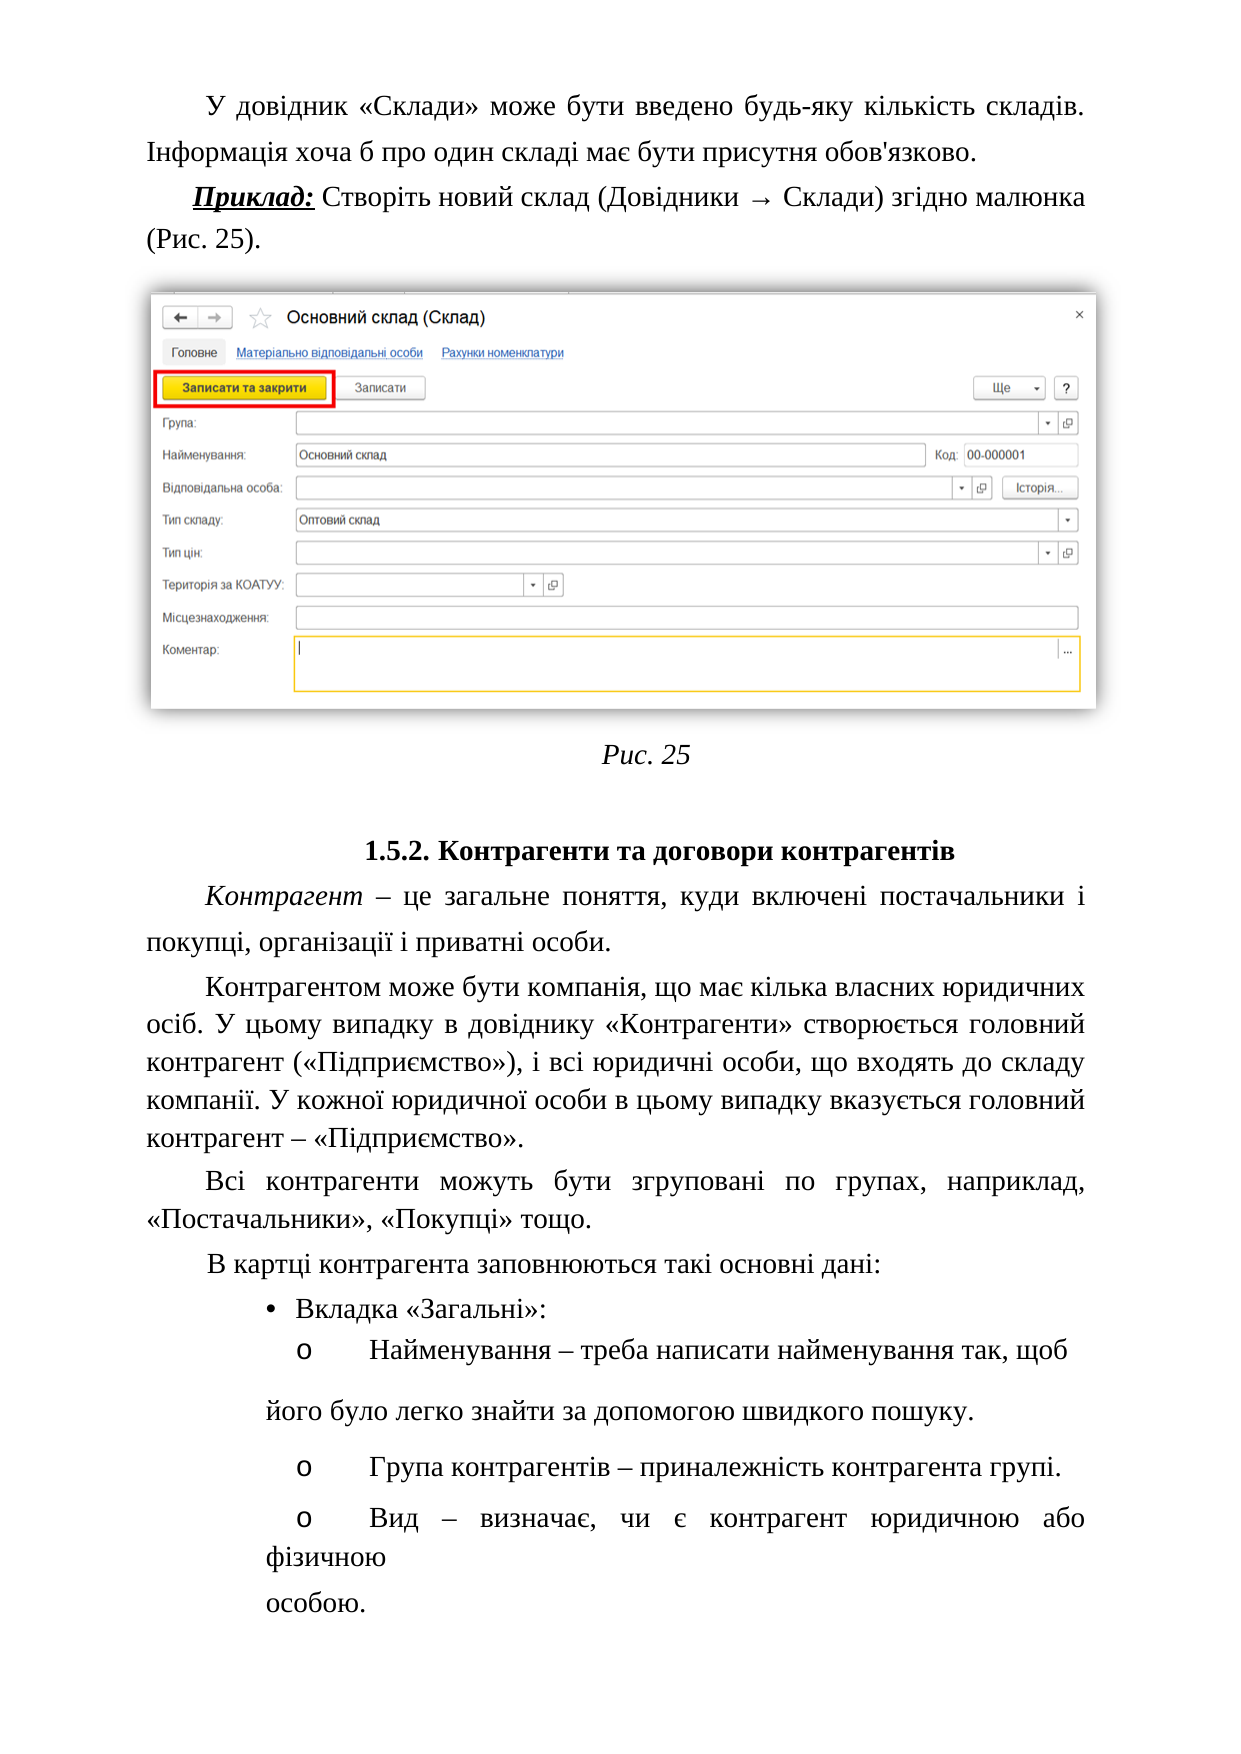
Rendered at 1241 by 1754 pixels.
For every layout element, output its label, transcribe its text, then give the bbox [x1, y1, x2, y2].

list Найменування – треба написати найменування так, щоб [266, 1332, 1086, 1368]
list Вид – визначає, чи є контрагент юридичною або фізичною [266, 1501, 1086, 1573]
text особою. [266, 1585, 1086, 1618]
picture [125, 266, 1122, 734]
list Група контрагентів – приналежність контрагента групі. [266, 1449, 1086, 1485]
subtitle Рис. 25 [205, 737, 1087, 771]
text Приклад: Створіть новий склад (Довідники → Склади) згідно малюнка [148, 179, 1086, 212]
text У довідник «Склади» може бути введено будь-яку кількість складів. Інформація хоча б про один складі має бути присутня обов'язково. [146, 88, 1086, 167]
text Контрагент – це загальне поняття, куди включені постачальники і покупці, організації і приватні особи. [146, 878, 1086, 957]
text Контрагентом може бути компанія, що має кілька власних юридичних осіб. У цьому випадку в довіднику «Контрагенти» створюється головний контрагент («Підприємство»), і всі юридичні особи, що входять до складу компанії. У кожної юридичної особи в цьому випадку вказується головний контрагент – «Підприємство». [146, 969, 1086, 1154]
text його було легко знайти за допомогою швидкого пошуку. [266, 1393, 1086, 1426]
text Всі контрагенти можуть бути згруповані по групах, наприклад, «Постачальники», «Покупці» тощо. [146, 1163, 1086, 1234]
text 1.5.2. Контрагенти та договори контрагентів [364, 833, 1113, 866]
text В картці контрагента заповнюються такі основні дані: [207, 1246, 1086, 1280]
text (Рис. 25). [146, 222, 1086, 255]
list Вкладка «Загальні»: [207, 1291, 1086, 1325]
